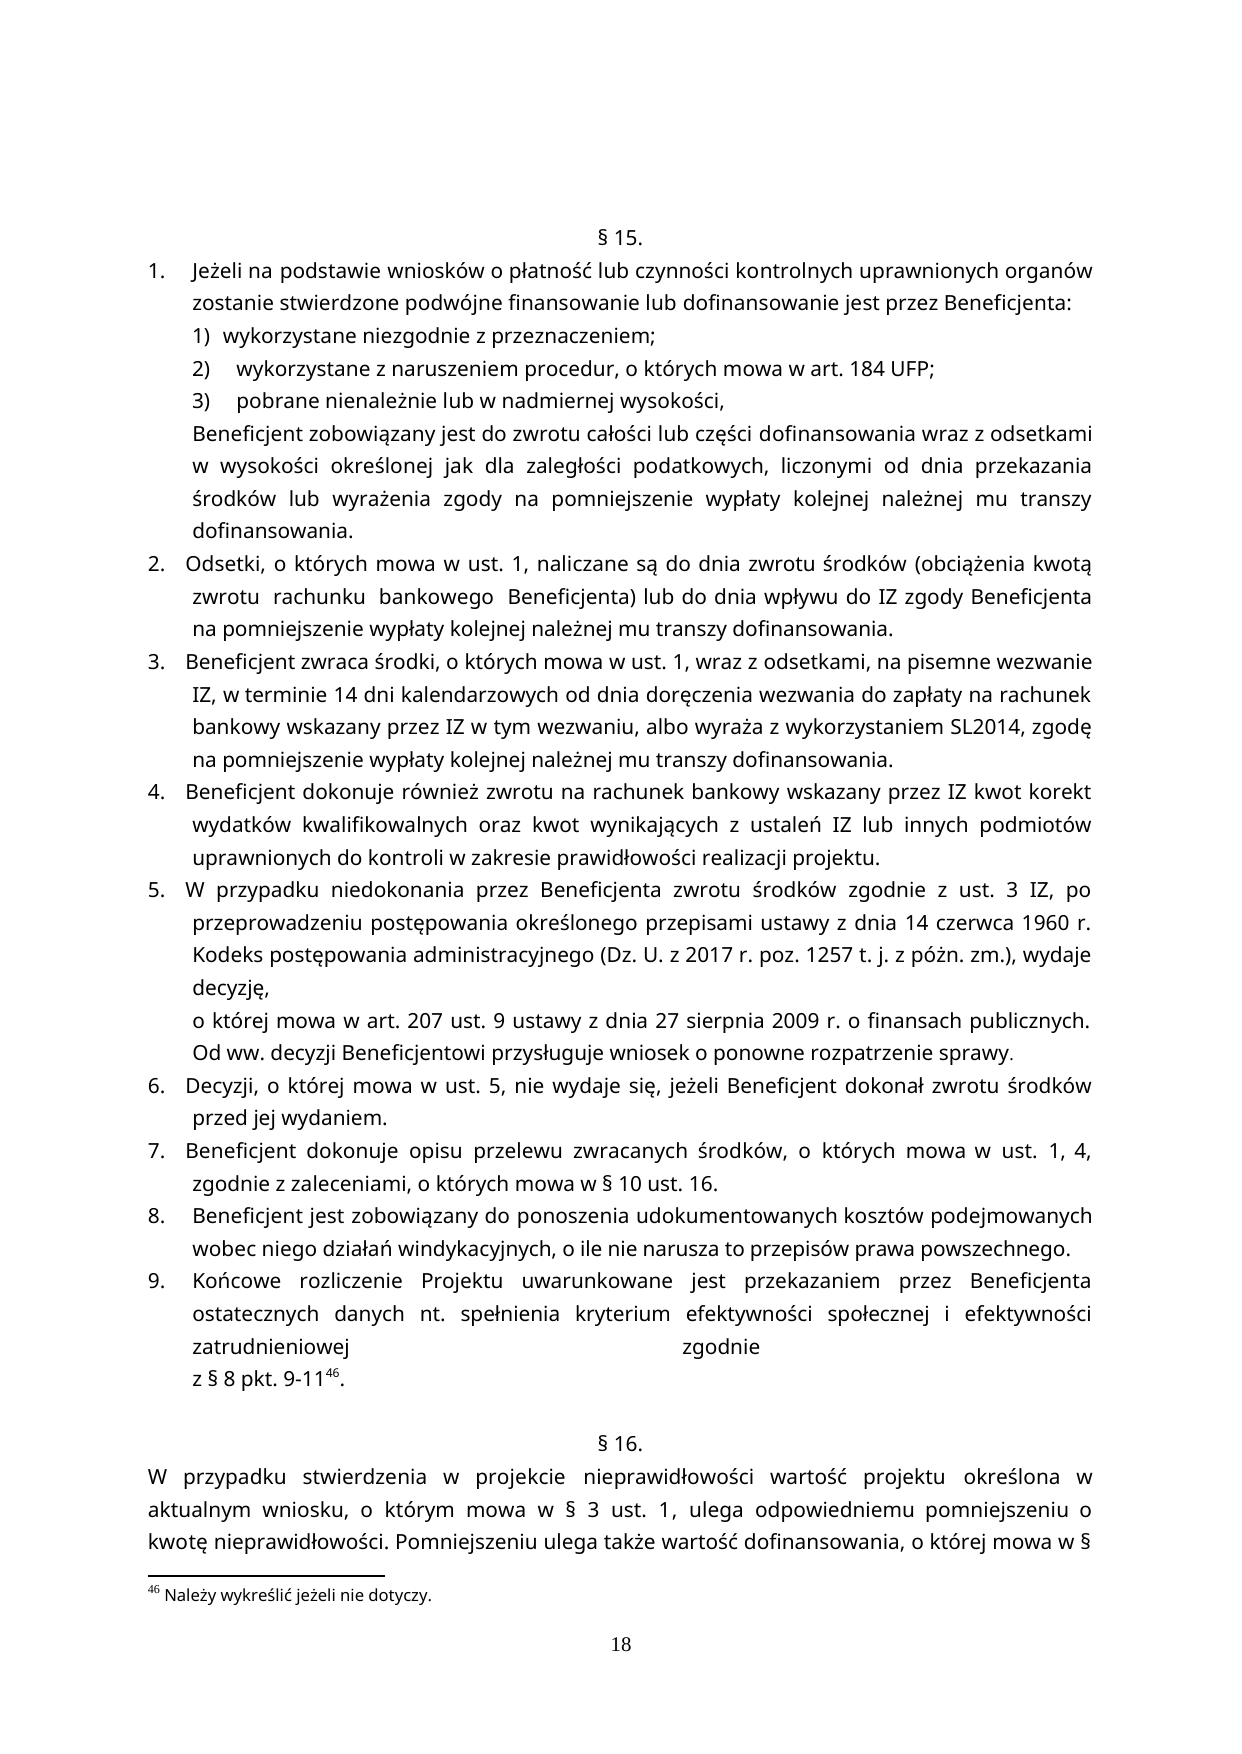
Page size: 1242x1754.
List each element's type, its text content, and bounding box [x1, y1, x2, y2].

list W przypadku niedokonania przez Beneficjenta zwrotu środków zgodnie z ust. 3 IZ, po przeprowadzeniu postępowania określonego przepisami ustawy z dnia 14 czerwca 1960 r. Kodeks postępowania administracyjnego (Dz. U. z 2017 r. poz. 1257 t. j. z póżn. zm.), wydaje decyzję, o której mowa w art. 207 ust. 9 ustawy z dnia 27 sierpnia 2009 r. o finansach publicznych. Od ww. decyzji Beneficjentowi przysługuje wniosek o ponowne rozpatrzenie sprawy. [148, 875, 1093, 1067]
text 8. Beneficjent jest zobowiązany do ponoszenia udokumentowanych kosztów podejmowanych wobec niego działań windykacyjnych, o ile nie narusza to przepisów prawa powszechnego. [148, 1201, 1093, 1262]
text § 15. [148, 223, 1093, 252]
text Beneficjent zobowiązany jest do zwrotu całości lub części dofinansowania wraz z odsetkami w wysokości określonej jak dla zaległości podatkowych, liczonymi od dnia przekazania środków lub wyrażenia zgody na pomniejszenie wypłaty kolejnej należnej mu transzy dofinansowania. [192, 419, 1093, 545]
list Jeżeli na podstawie wniosków o płatność lub czynności kontrolnych uprawnionych organów zostanie stwierdzone podwójne finansowanie lub dofinansowanie jest przez Beneficjenta: [148, 256, 1093, 317]
text 9. Końcowe rozliczenie Projektu uwarunkowane jest przekazaniem przez Beneficjenta ostatecznych danych nt. spełnienia kryterium efektywności społecznej i efektywności zatrudnieniowej zgodnie z § 8 pkt. 9-11. [148, 1267, 1093, 1393]
list Decyzji, o której mowa w ust. 5, nie wydaje się, jeżeli Beneficjent dokonał zwrotu środków przed jej wydaniem. [148, 1071, 1093, 1132]
text 2) wykorzystane z naruszeniem procedur, o których mowa w art. 184 UFP; [192, 354, 1093, 382]
list Odsetki, o których mowa w ust. 1, naliczane są do dnia zwrotu środków (obciążenia kwotą zwrotu rachunku bankowego Beneficjenta) lub do dnia wpływu do IZ zgody Beneficjenta na pomniejszenie wypłaty kolejnej należnej mu transzy dofinansowania. [148, 549, 1093, 643]
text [148, 1462, 1093, 1556]
list Beneficjent zwraca środki, o których mowa w ust. 1, wraz z odsetkami, na pisemne wezwanie IZ, w terminie 14 dni kalendarzowych od dnia doręczenia wezwania do zapłaty na rachunek bankowy wskazany przez IZ w tym wezwaniu, albo wyraża z wykorzystaniem SL2014, zgodę na pomniejszenie wypłaty kolejnej należnej mu transzy dofinansowania. [148, 647, 1093, 773]
list wykorzystane niezgodnie z przeznaczeniem; [192, 321, 1093, 349]
text 3) pobrane nienależnie lub w nadmiernej wysokości, [192, 386, 1093, 415]
text § 16. [148, 1429, 1093, 1458]
list Beneficjent dokonuje również zwrotu na rachunek bankowy wskazany przez IZ kwot korekt wydatków kwalifikowalnych oraz kwot wynikających z ustaleń IZ lub innych podmiotów uprawnionych do kontroli w zakresie prawidłowości realizacji projektu. [148, 777, 1093, 871]
list Beneficjent dokonuje opisu przelewu zwracanych środków, o których mowa w ust. 1, 4, zgodnie z zaleceniami, o których mowa w § 10 ust. 16. [148, 1136, 1093, 1197]
